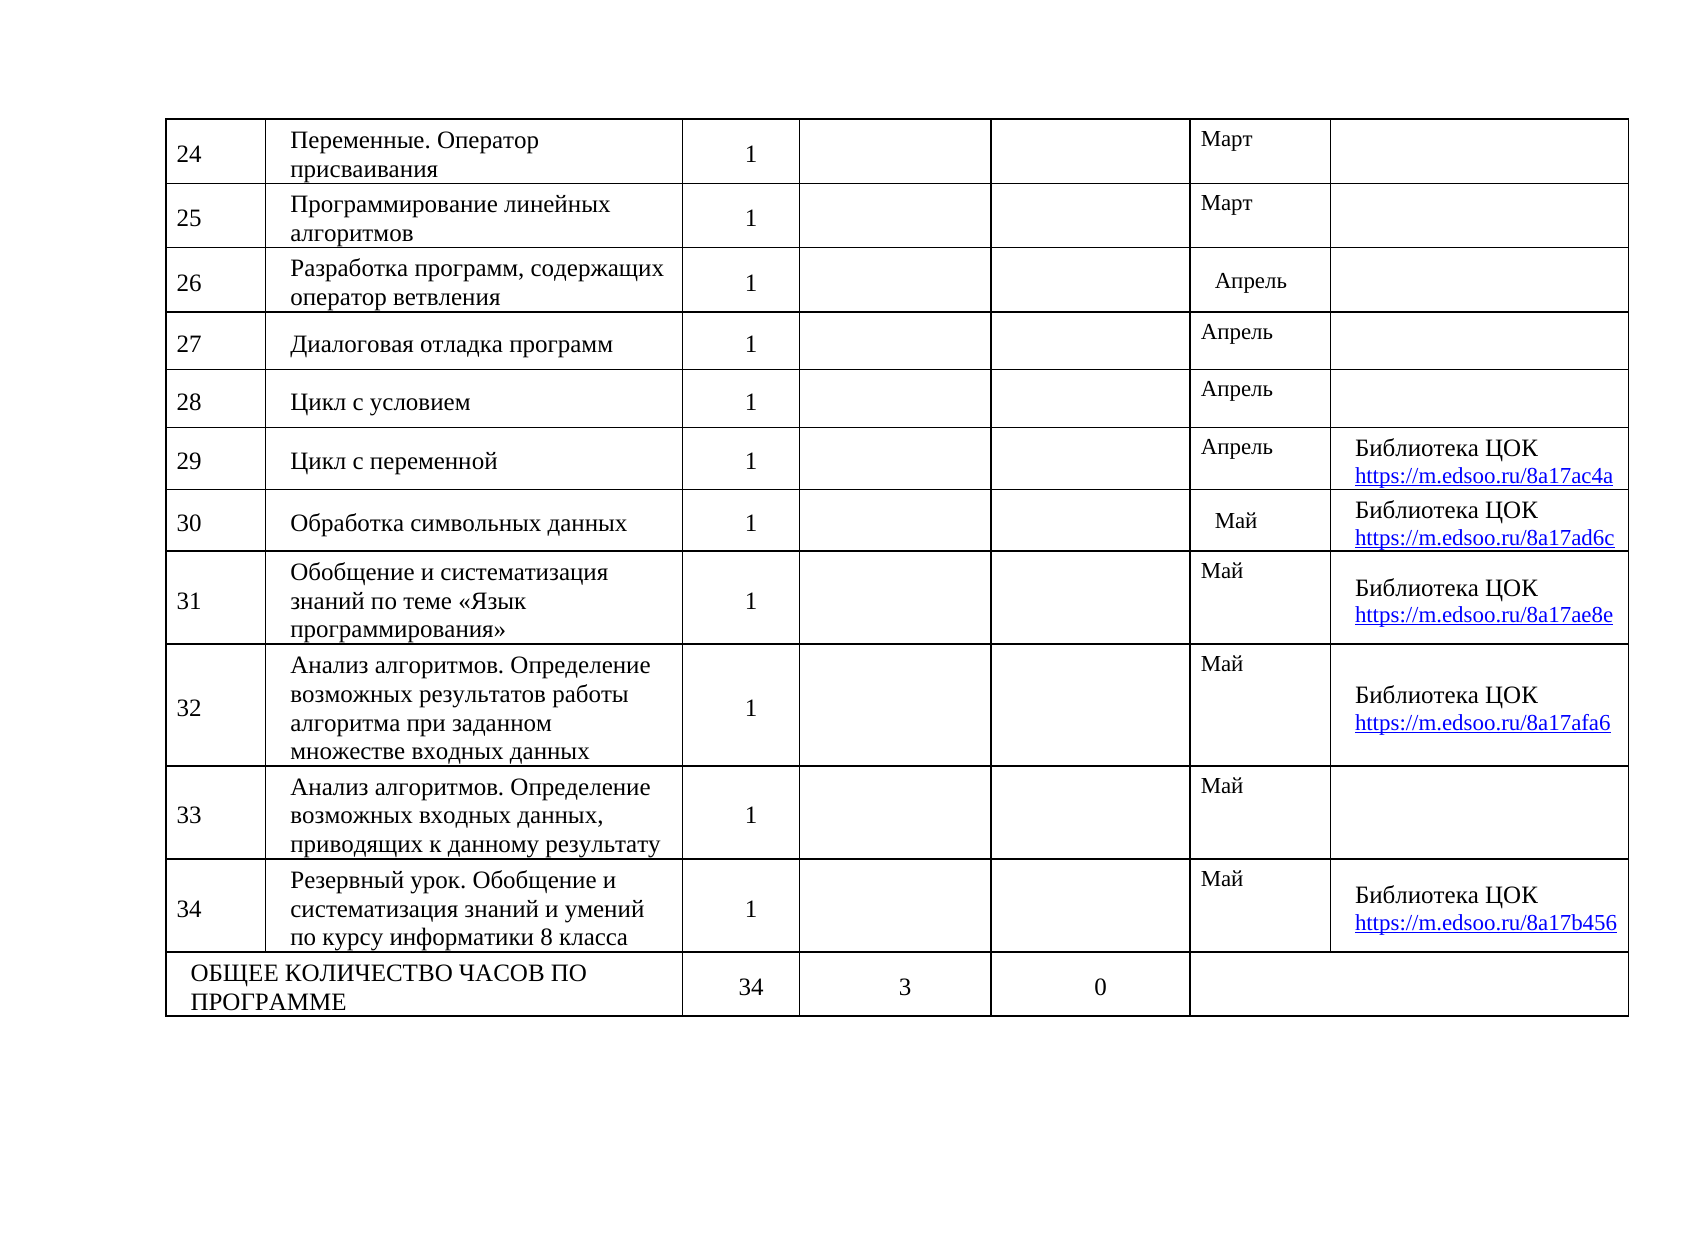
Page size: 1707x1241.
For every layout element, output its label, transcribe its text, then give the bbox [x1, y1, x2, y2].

table_cell 1 [683, 552, 799, 643]
table_cell 27 [167, 313, 265, 369]
table_cell [1331, 248, 1628, 311]
table_cell 32 [167, 645, 265, 765]
table_cell [800, 645, 990, 765]
table_cell [992, 552, 1189, 643]
table_cell [800, 552, 990, 643]
table_cell Март [1191, 184, 1330, 247]
table_cell [1331, 184, 1628, 247]
table_cell 29 [167, 428, 265, 488]
table_cell Май [1191, 490, 1330, 550]
table_cell Апрель [1191, 248, 1330, 311]
table_cell Май [1191, 860, 1330, 951]
table_cell Май [1191, 767, 1330, 858]
table_cell 26 [167, 248, 265, 311]
table_cell Библиотека ЦОК https://m.edsoo.ru/8a17b456 [1331, 860, 1628, 951]
table_cell Резервный урок. Обобщение и систематизация знаний и умений по курсу информатики 8 класса [266, 860, 682, 951]
table_cell 24 [167, 120, 265, 182]
table_cell Библиотека ЦОК https://m.edsoo.ru/8a17ae8e [1331, 552, 1628, 643]
table_cell [800, 248, 990, 311]
table_cell Апрель [1191, 313, 1330, 369]
table_cell 1 [683, 860, 799, 951]
table_cell 34 [683, 953, 799, 1015]
table_cell Цикл с переменной [266, 428, 682, 488]
table_cell 33 [167, 767, 265, 858]
table_cell 30 [167, 490, 265, 550]
table_cell [992, 370, 1189, 427]
table_cell [800, 860, 990, 951]
table_cell [800, 184, 990, 247]
table_cell Анализ алгоритмов. Определение возможных входных данных, приводящих к данному результату [266, 767, 682, 858]
table_cell [992, 490, 1189, 550]
table_cell 31 [167, 552, 265, 643]
table_cell [1331, 313, 1628, 369]
table_cell Переменные. Оператор присваивания [266, 120, 682, 182]
table_cell 1 [683, 645, 799, 765]
table_cell [800, 490, 990, 550]
table_cell [992, 860, 1189, 951]
table_cell [1191, 953, 1628, 1015]
table_cell 28 [167, 370, 265, 427]
table_cell Библиотека ЦОК https://m.edsoo.ru/8a17ac4a [1331, 428, 1628, 488]
table_cell 3 [800, 953, 990, 1015]
table_cell 0 [992, 953, 1189, 1015]
table_cell Анализ алгоритмов. Определение возможных результатов работы алгоритма при заданном множестве входных данных [266, 645, 682, 765]
table_cell [992, 313, 1189, 369]
table_cell 1 [683, 184, 799, 247]
table_cell Библиотека ЦОК https://m.edsoo.ru/8a17ad6c [1331, 490, 1628, 550]
table_cell [992, 184, 1189, 247]
table_cell 1 [683, 120, 799, 182]
table_cell [992, 767, 1189, 858]
table_cell Обработка символьных данных [266, 490, 682, 550]
table_cell [800, 313, 990, 369]
table_cell Май [1191, 552, 1330, 643]
table_cell 1 [683, 313, 799, 369]
table_cell [800, 767, 990, 858]
table_cell [1331, 120, 1628, 182]
table_cell [800, 428, 990, 488]
table_cell Программирование линейных алгоритмов [266, 184, 682, 247]
table_cell [992, 428, 1189, 488]
table_cell [800, 370, 990, 427]
table_cell [992, 645, 1189, 765]
table_cell Обобщение и систематизация знаний по теме «Язык программирования» [266, 552, 682, 643]
table_cell 1 [683, 767, 799, 858]
table_cell [1331, 370, 1628, 427]
table_cell 1 [683, 248, 799, 311]
table_cell 1 [683, 428, 799, 488]
table_cell Библиотека ЦОК https://m.edsoo.ru/8a17afa6 [1331, 645, 1628, 765]
table_cell 34 [167, 860, 265, 951]
table_cell Разработка программ, содержащих оператор ветвления [266, 248, 682, 311]
table_cell [992, 248, 1189, 311]
table_cell Диалоговая отладка программ [266, 313, 682, 369]
table_cell [1331, 767, 1628, 858]
table_cell 1 [683, 370, 799, 427]
table_cell Апрель [1191, 428, 1330, 488]
table_cell Март [1191, 120, 1330, 182]
table_cell Апрель [1191, 370, 1330, 427]
table_cell [800, 120, 990, 182]
table_cell ОБЩЕЕ КОЛИЧЕСТВО ЧАСОВ ПО ПРОГРАММЕ [167, 953, 682, 1015]
table_cell 25 [167, 184, 265, 247]
table_cell [992, 120, 1189, 182]
table_cell Май [1191, 645, 1330, 765]
table_cell Цикл с условием [266, 370, 682, 427]
table_cell 1 [683, 490, 799, 550]
